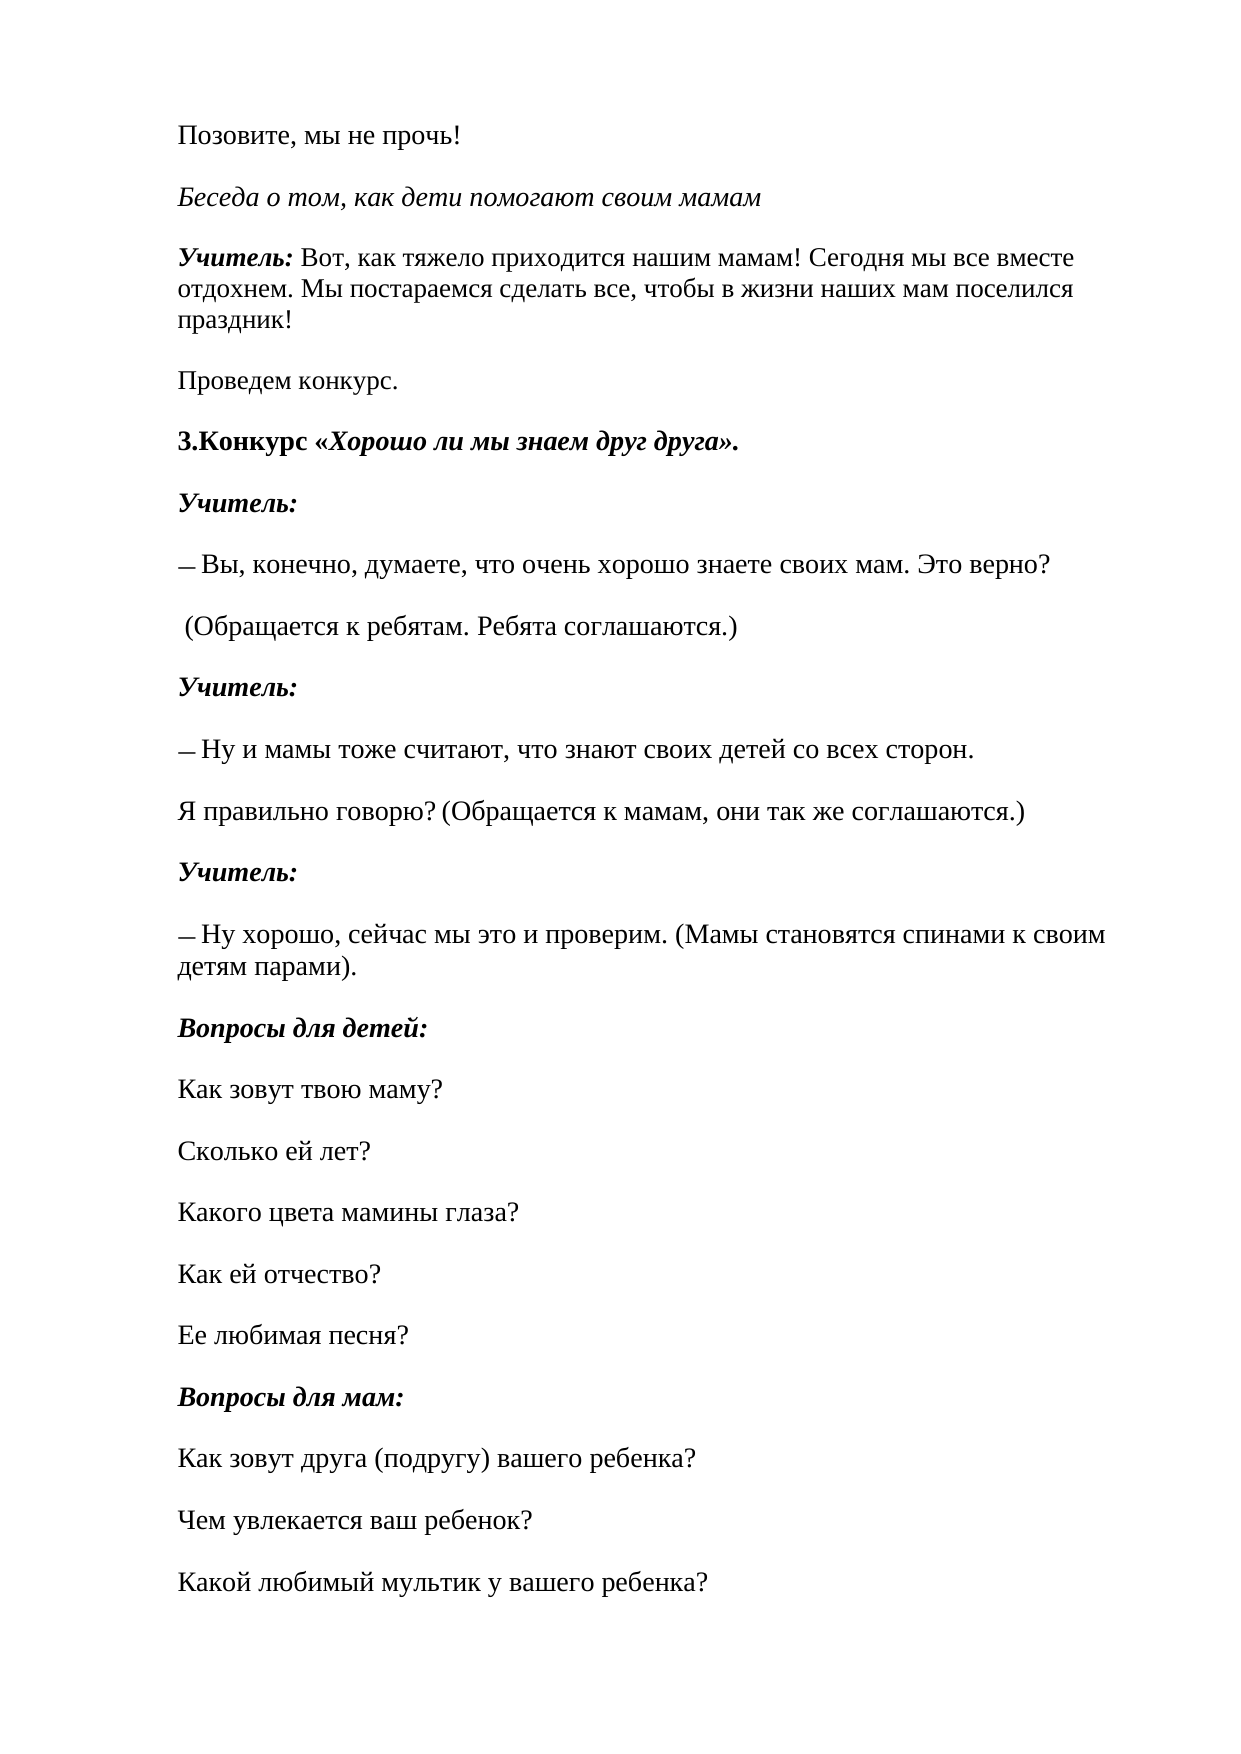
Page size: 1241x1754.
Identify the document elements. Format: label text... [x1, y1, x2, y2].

text Как зовут твою маму? [177, 1072, 1152, 1104]
text Я правильно говорю? (Обращается к мамам, они так же соглашаются.) [177, 793, 1152, 826]
text Беседа о том, как дети помогают своим мамам [177, 180, 1152, 212]
text Как ей отчество? [177, 1257, 1152, 1289]
text Учитель: [177, 855, 1152, 887]
text 3.Конкурс «Хорошо ли мы знаем друг друга». [177, 424, 1152, 457]
text Какого цвета мамины глаза? [177, 1195, 1152, 1228]
text Как зовут друга (подругу) вашего ребенка? [177, 1442, 1152, 1474]
text (Обращается к ребятам. Ребята соглашаются.) [177, 609, 1152, 641]
text Учитель: [177, 486, 1152, 518]
text Какой любимый мультик у вашего ребенка? [177, 1565, 1152, 1597]
text Вопросы для детей: [177, 1011, 1152, 1043]
text Вопросы для мам: [177, 1380, 1152, 1412]
text — Вы, конечно, думаете, что очень хорошо знаете своих мам. Это верно? [177, 547, 1152, 580]
text — Ну хорошо, сейчас мы это и проверим. (Мамы становятся спинами к своим детям парами). [177, 917, 1152, 981]
text — Ну и мамы тоже считают, что знают своих детей со всех сторон. [177, 732, 1152, 764]
text Учитель: Вот, как тяжело приходится нашим мамам! Сегодня мы все вместе отдохнем. Мы постараемся сделать все, чтобы в жизни наших мам поселился праздник! [177, 241, 1152, 335]
text Сколько ей лет? [177, 1134, 1152, 1166]
text Проведем конкурс. [177, 364, 1152, 395]
text Ее любимая песня? [177, 1318, 1152, 1351]
text Позовите, мы не прочь! [177, 118, 1152, 151]
text Учитель: [177, 670, 1152, 703]
text Чем увлекается ваш ребенок? [177, 1503, 1152, 1536]
